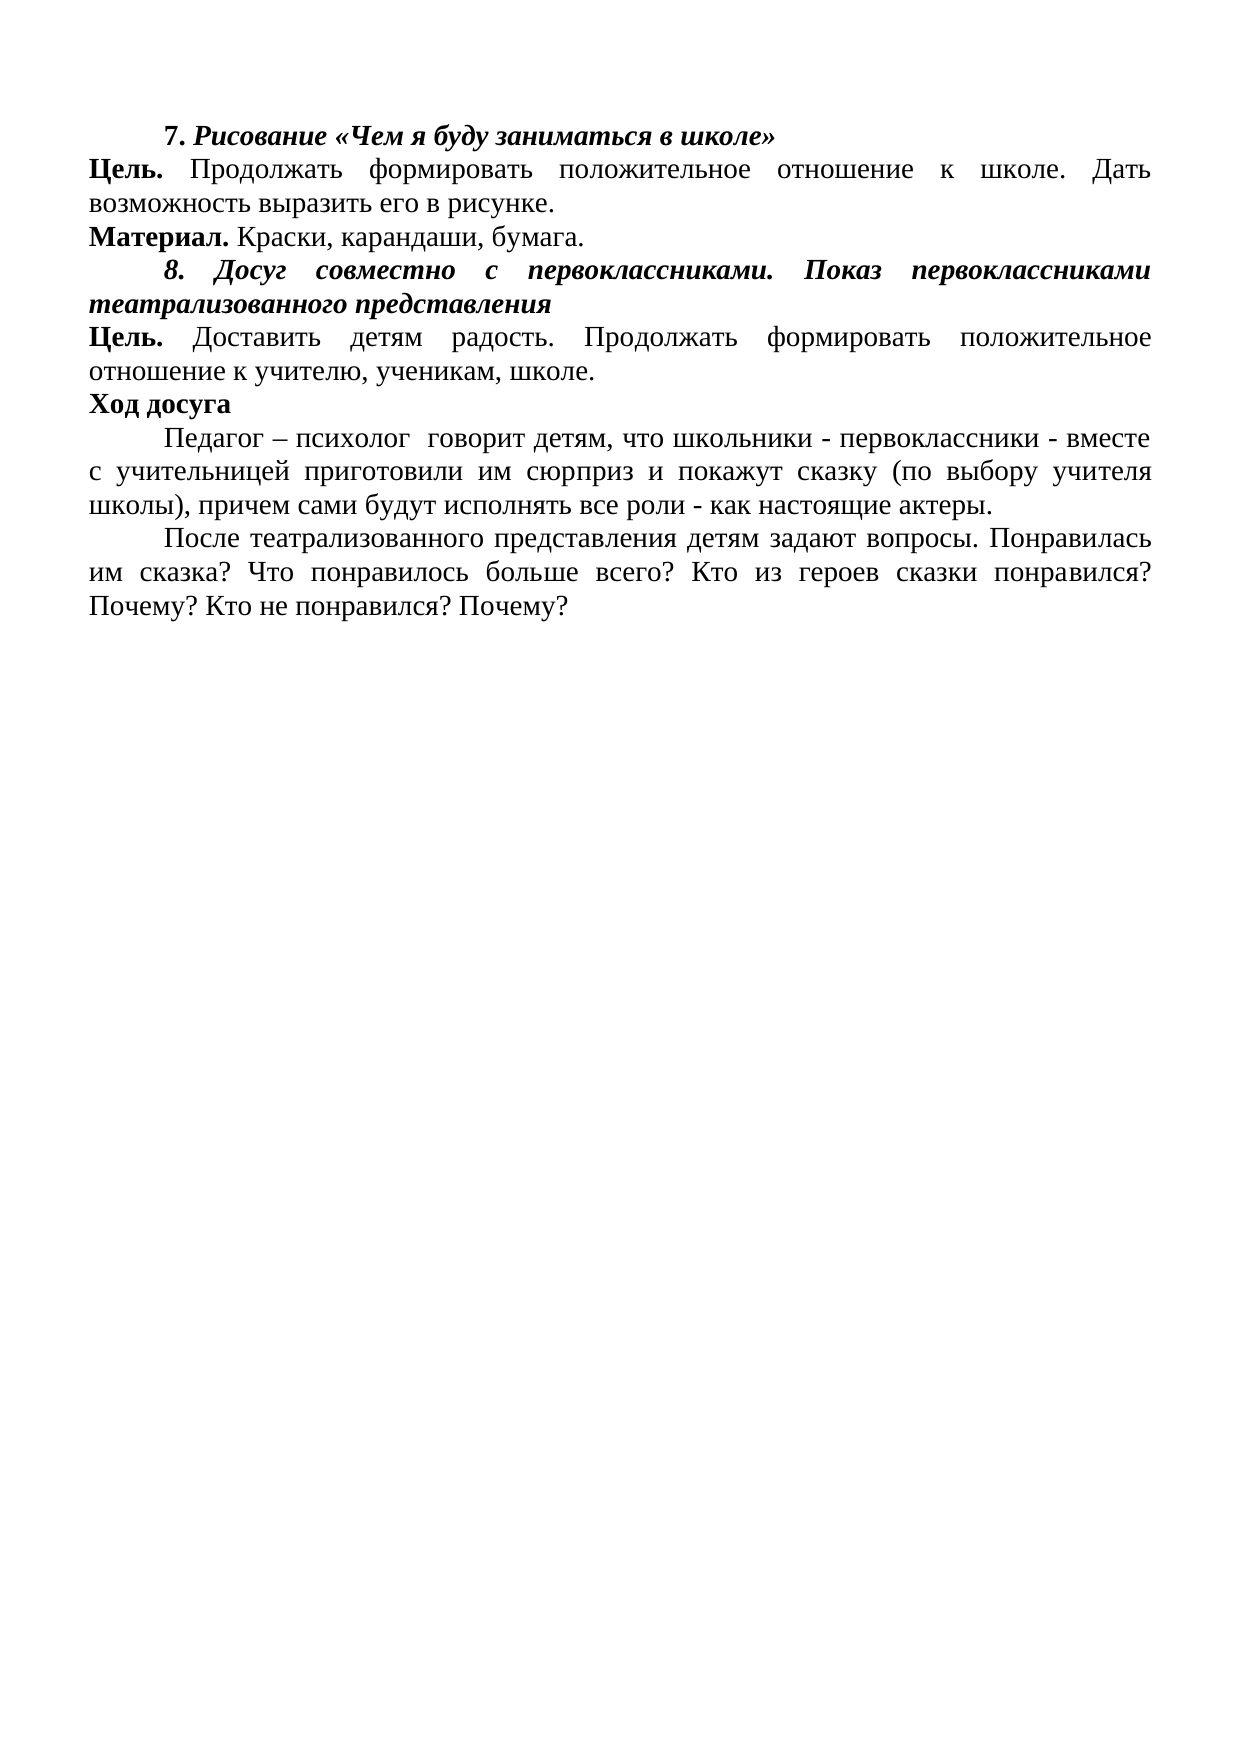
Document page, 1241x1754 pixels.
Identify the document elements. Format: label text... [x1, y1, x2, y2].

text 7. Рисование «Чем я буду заниматься в школе» [89, 118, 1152, 152]
text Цель. Доставить детям радость. Продолжать формировать положительное отношение к учителю, ученикам, школе. [89, 319, 1152, 386]
text 8. Досуг совместно с первоклассниками. Показ первоклассниками театрализованного представления [89, 252, 1152, 319]
text Педагог – психолог говорит детям, что школьники - первоклассники - вместе с учительницей приготовили им сюрприз и покажут сказку (по выбору учителя школы), причем сами будут исполнять все роли - как настоящие актеры. [89, 420, 1152, 521]
text Цель. Продолжать формировать положительное отношение к школе. Дать возможность выразить его в рисунке. [89, 152, 1152, 219]
text Ход досуга [89, 386, 1152, 420]
text После театрализованного представления детям задают вопросы. Понравилась им сказка? Что понравилось больше всего? Кто из героев сказки понравился? Почему? Кто не понравился? Почему? [89, 521, 1152, 621]
text Материал. Краски, карандаши, бумага. [89, 219, 1152, 252]
